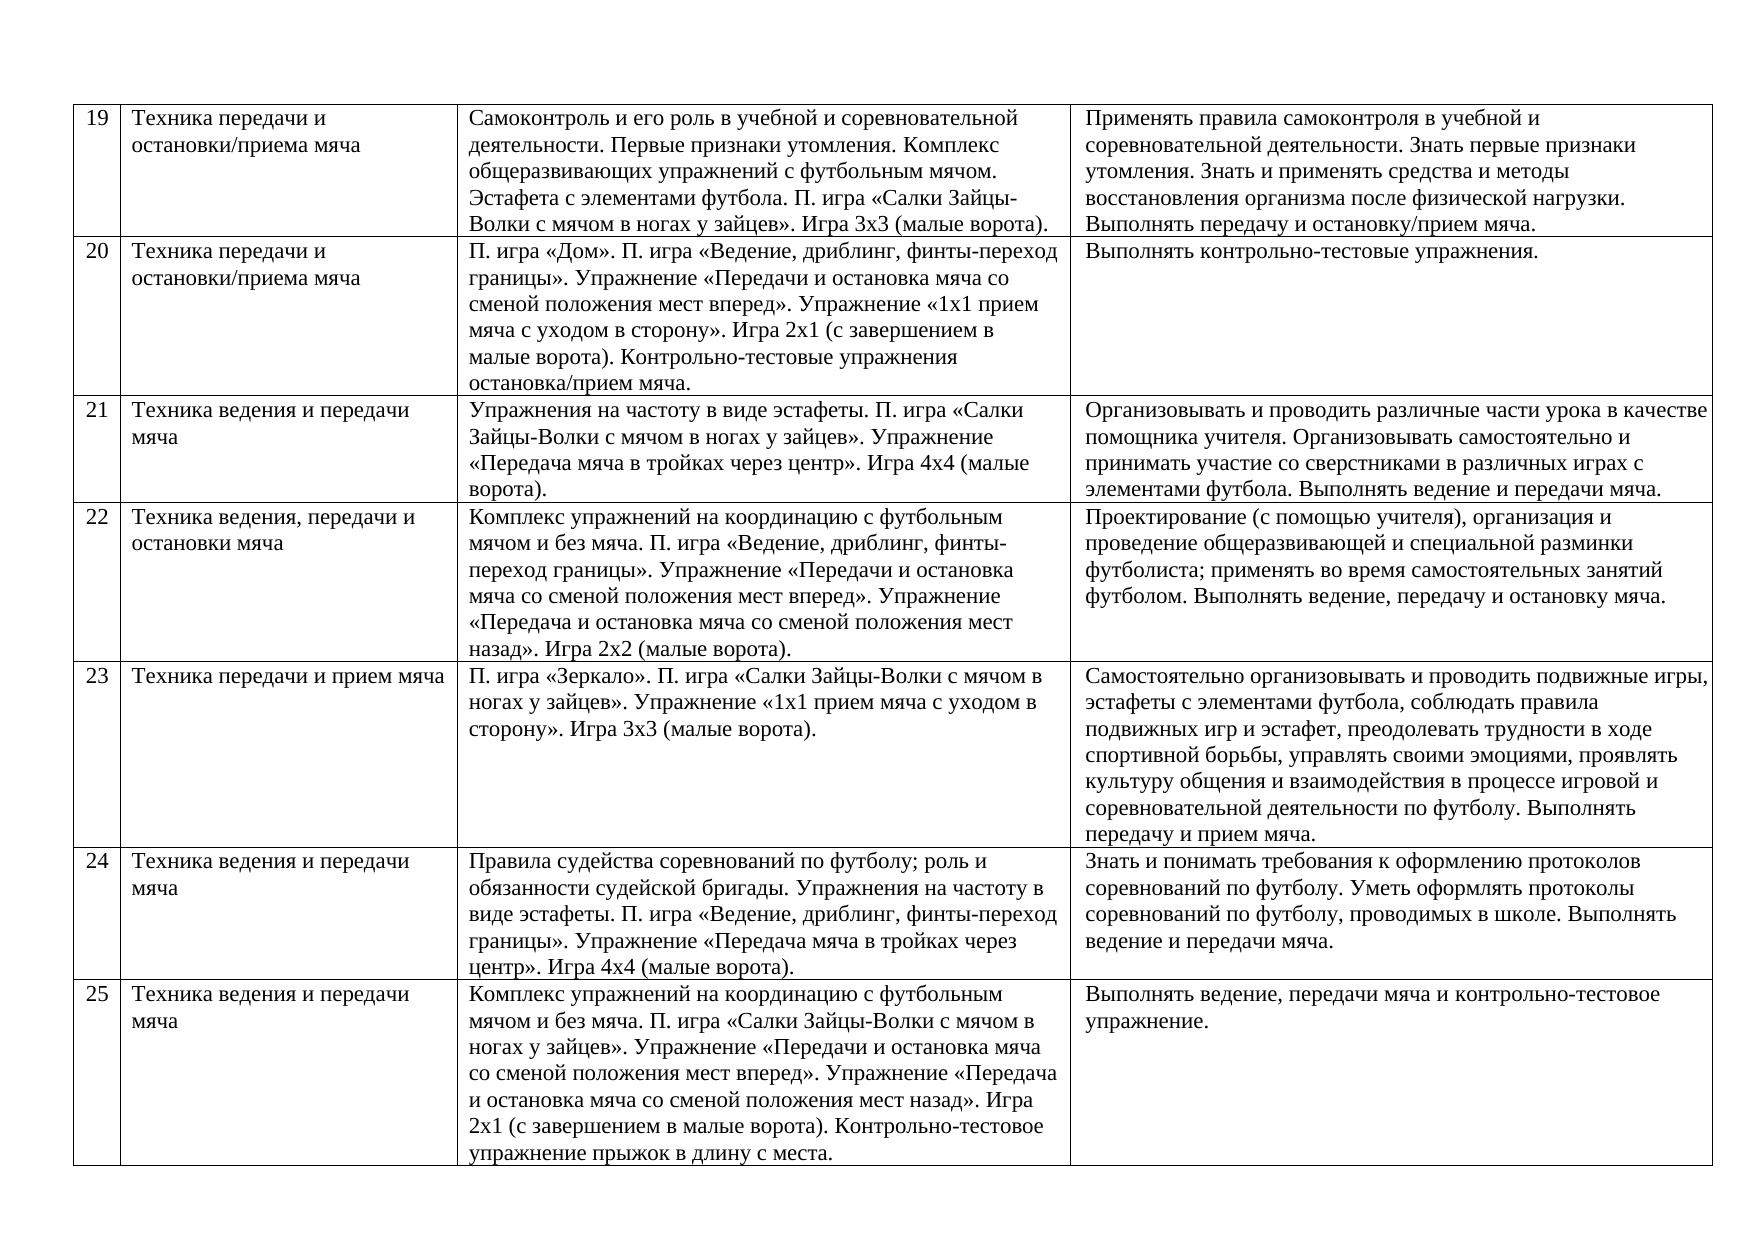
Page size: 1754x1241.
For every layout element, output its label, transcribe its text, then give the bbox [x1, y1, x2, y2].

table_cell Техника ведения и передачи мяча [121, 396, 457, 502]
table_cell Комплекс упражнений на координацию с футбольным мячом и без мяча. П. игра «Ведение, дриблинг, финты-переход границы». Упражнение «Передачи и остановка мяча со сменой положения мест вперед». Упражнение «Передача и остановка мяча со сменой положения мест назад». Игра 2х2 (малые ворота). [458, 503, 1070, 661]
table_cell 22 [74, 503, 120, 661]
table_cell Техника ведения, передачи и остановки мяча [121, 503, 457, 661]
table_cell Знать и понимать требования к оформлению протоколов соревнований по футболу. Уметь оформлять протоколы соревнований по футболу, проводимых в школе. Выполнять ведение и передачи мяча. [1071, 848, 1712, 979]
table_cell Техника ведения и передачи мяча [121, 980, 457, 1165]
table_cell Техника передачи и остановки/приема мяча [121, 237, 457, 395]
table_cell Правила судейства соревнований по футболу; роль и обязанности судейской бригады. Упражнения на частоту в виде эстафеты. П. игра «Ведение, дриблинг, финты-переход границы». Упражнение «Передача мяча в тройках через центр». Игра 4х4 (малые ворота). [458, 848, 1070, 979]
table_cell 24 [74, 848, 120, 979]
table_cell Проектирование (с помощью учителя), организация и проведение общеразвивающей и специальной разминки футболиста; применять во время самостоятельных занятий футболом. Выполнять ведение, передачу и остановку мяча. [1071, 503, 1712, 661]
table_cell Техника ведения и передачи мяча [121, 848, 457, 979]
table_cell Организовывать и проводить различные части урока в качестве помощника учителя. Организовывать самостоятельно и принимать участие со сверстниками в различных играх с элементами футбола. Выполнять ведение и передачи мяча. [1071, 396, 1712, 502]
table_cell П. игра «Зеркало». П. игра «Салки Зайцы-Волки с мячом в ногах у зайцев». Упражнение «1х1 прием мяча с уходом в сторону». Игра 3х3 (малые ворота). [458, 662, 1070, 847]
table_cell 21 [74, 396, 120, 502]
table_cell Самостоятельно организовывать и проводить подвижные игры, эстафеты с элементами футбола, соблюдать правила подвижных игр и эстафет, преодолевать трудности в ходе спортивной борьбы, управлять своими эмоциями, проявлять культуру общения и взаимодействия в процессе игровой и соревновательной деятельности по футболу. Выполнять передачу и прием мяча. [1071, 662, 1712, 847]
table_cell 20 [74, 237, 120, 395]
table_cell Комплекс упражнений на координацию с футбольным мячом и без мяча. П. игра «Салки Зайцы-Волки с мячом в ногах у зайцев». Упражнение «Передачи и остановка мяча со сменой положения мест вперед». Упражнение «Передача и остановка мяча со сменой положения мест назад». Игра 2х1 (с завершением в малые ворота). Контрольно-тестовое упражнение прыжок в длину с места. [458, 980, 1070, 1165]
table_cell 19 [74, 105, 120, 236]
table_cell Применять правила самоконтроля в учебной и соревновательной деятельности. Знать первые признаки утомления. Знать и применять средства и методы восстановления организма после физической нагрузки. Выполнять передачу и остановку/прием мяча. [1071, 105, 1712, 236]
table_cell П. игра «Дом». П. игра «Ведение, дриблинг, финты-переход границы». Упражнение «Передачи и остановка мяча со сменой положения мест вперед». Упражнение «1х1 прием мяча с уходом в сторону». Игра 2х1 (с завершением в малые ворота). Контрольно-тестовые упражнения остановка/прием мяча. [458, 237, 1070, 395]
table_cell 25 [74, 980, 120, 1165]
table_cell Выполнять контрольно-тестовые упражнения. [1071, 237, 1712, 395]
table_cell Техника передачи и прием мяча [121, 662, 457, 847]
table_cell 23 [74, 662, 120, 847]
table_cell Выполнять ведение, передачи мяча и контрольно-тестовое упражнение. [1071, 980, 1712, 1165]
table_cell Упражнения на частоту в виде эстафеты. П. игра «Салки Зайцы-Волки с мячом в ногах у зайцев». Упражнение «Передача мяча в тройках через центр». Игра 4х4 (малые ворота). [458, 396, 1070, 502]
table_cell Самоконтроль и его роль в учебной и соревновательной деятельности. Первые признаки утомления. Комплекс общеразвивающих упражнений с футбольным мячом. Эстафета с элементами футбола. П. игра «Салки Зайцы-Волки с мячом в ногах у зайцев». Игра 3х3 (малые ворота). [458, 105, 1070, 236]
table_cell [121, 105, 457, 236]
